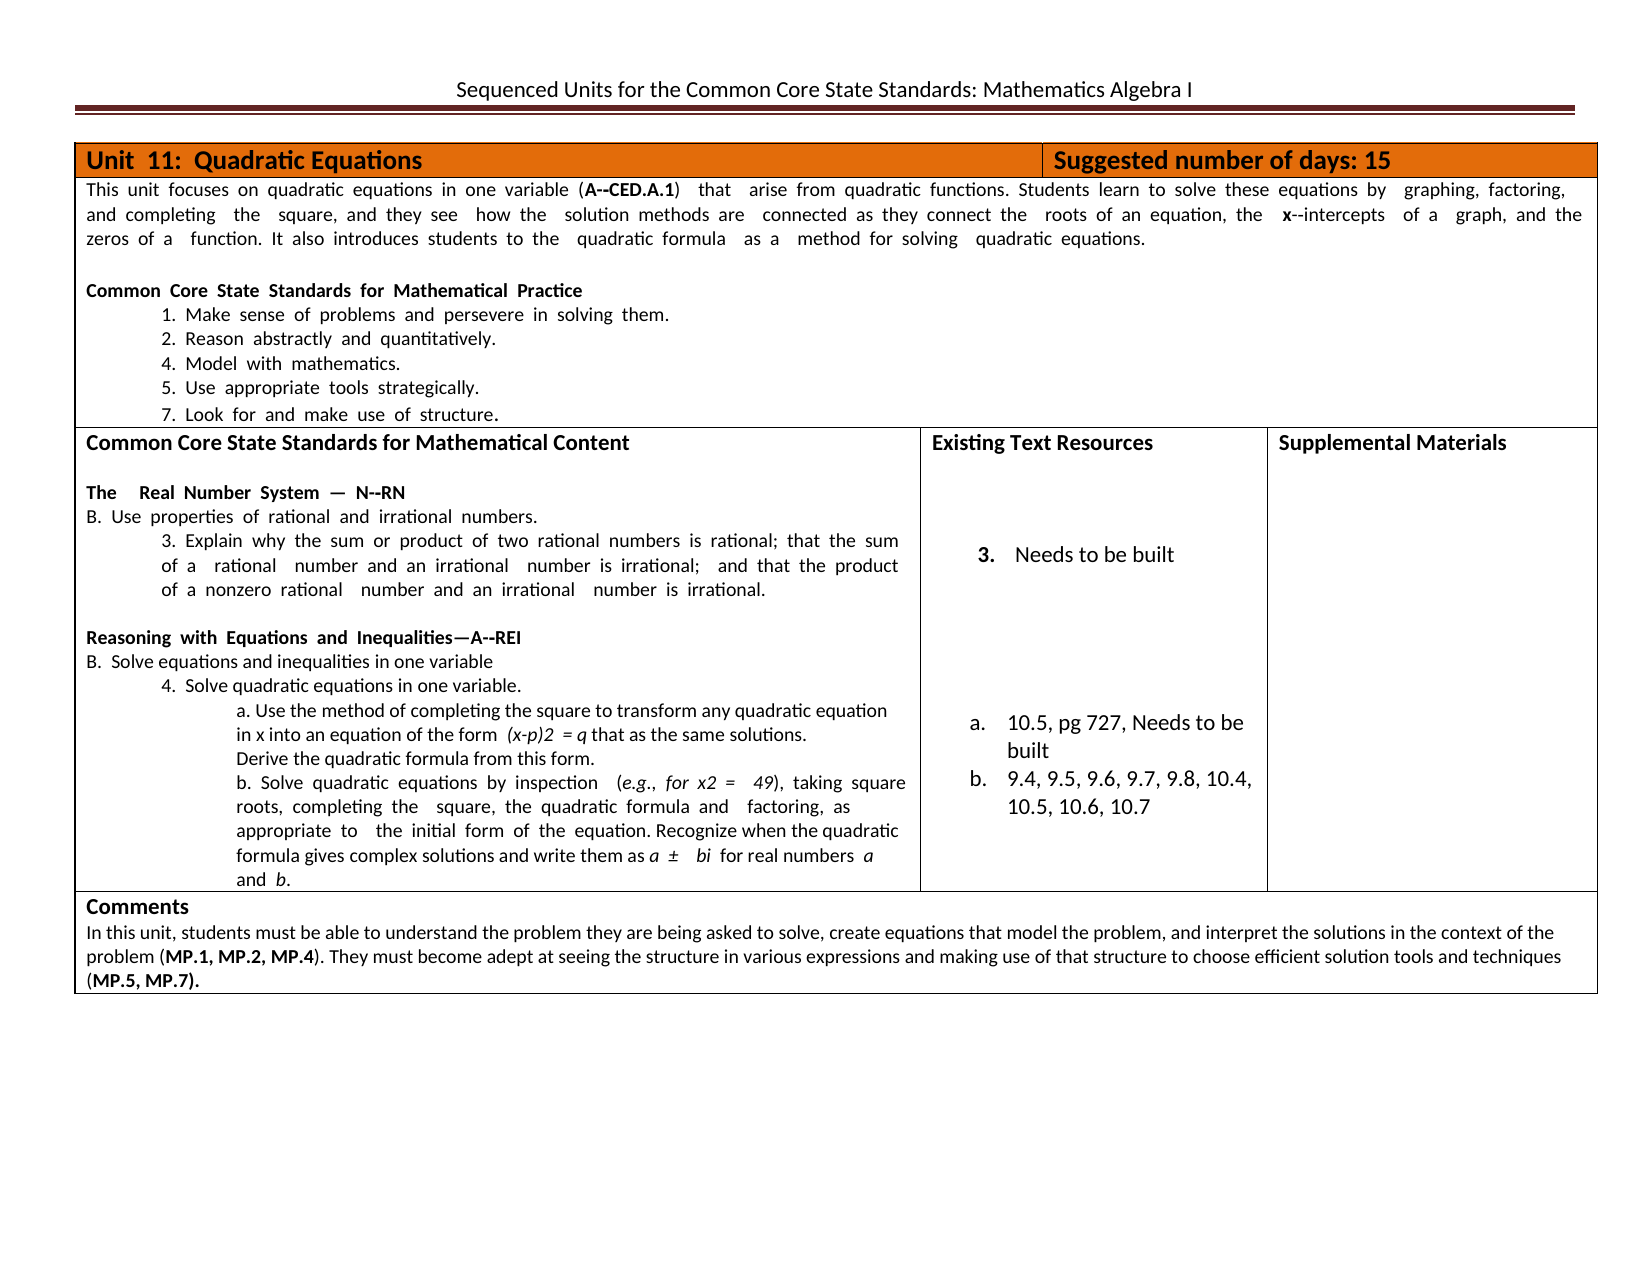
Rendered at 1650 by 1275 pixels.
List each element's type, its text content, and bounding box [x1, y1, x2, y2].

table_cell Supplemental Materials [1268, 428, 1597, 891]
table_cell This unit focuses on quadratic equations in one variable (A-­‐CED.A.1) that arise from quadratic functions. Students learn to solve these equations by graphing, factoring, and completing the square, and they see how the solution methods are connected as they connect the roots of an equation, the x-­‐intercepts of a graph, and the zeros of a function. It also introduces students to the quadratic formula as a method for solving quadratic equations. Common Core State Standards for Mathematical Practice 1. Make sense of problems and persevere in solving them. 2. Reason abstractly and quantitatively. 4. Model with mathematics. 5. Use appropriate tools strategically. 7. Look for and make use of structure. [76, 178, 1597, 427]
table_cell Comments In this unit, students must be able to understand the problem they are being asked to solve, create equations that model the problem, and interpret the solutions in the context of the problem (MP.1, MP.2, MP.4). They must become adept at seeing the structure in various expressions and making use of that structure to choose efficient solution tools and techniques (MP.5, MP.7). [76, 892, 1597, 993]
table_header Suggested number of days: 15 [1043, 144, 1597, 177]
table_cell Common Core State Standards for Mathematical Content The Real Number System — N-­‐RN B. Use properties of rational and irrational numbers. 3. Explain why the sum or product of two rational numbers is rational; that the sum of a rational number and an irrational number is irrational; and that the product of a nonzero rational number and an irrational number is irrational. Reasoning with Equations and Inequalities—A-­‐REI B. Solve equations and inequalities in one variable 4. Solve quadratic equations in one variable. a. Use the method of completing the square to transform any quadratic equation in x into an equation of the form (x-p)2 = q that as the same solutions. Derive the quadratic formula from this form. b. Solve quadratic equations by inspection (e.g., for x2 = 49), taking square roots, completing the square, the quadratic formula and factoring, as appropriate to the initial form of the equation. Recognize when the quadratic formula gives complex solutions and write them as a ± bi for real numbers a and b. [76, 428, 920, 891]
table_cell Existing Text Resources Needs to be built 10.5, pg 727, Needs to be built 9.4, 9.5, 9.6, 9.7, 9.8, 10.4, 10.5, 10.6, 10.7 [921, 428, 1267, 891]
table_header Unit 11: Quadratic Equations [76, 144, 1042, 177]
